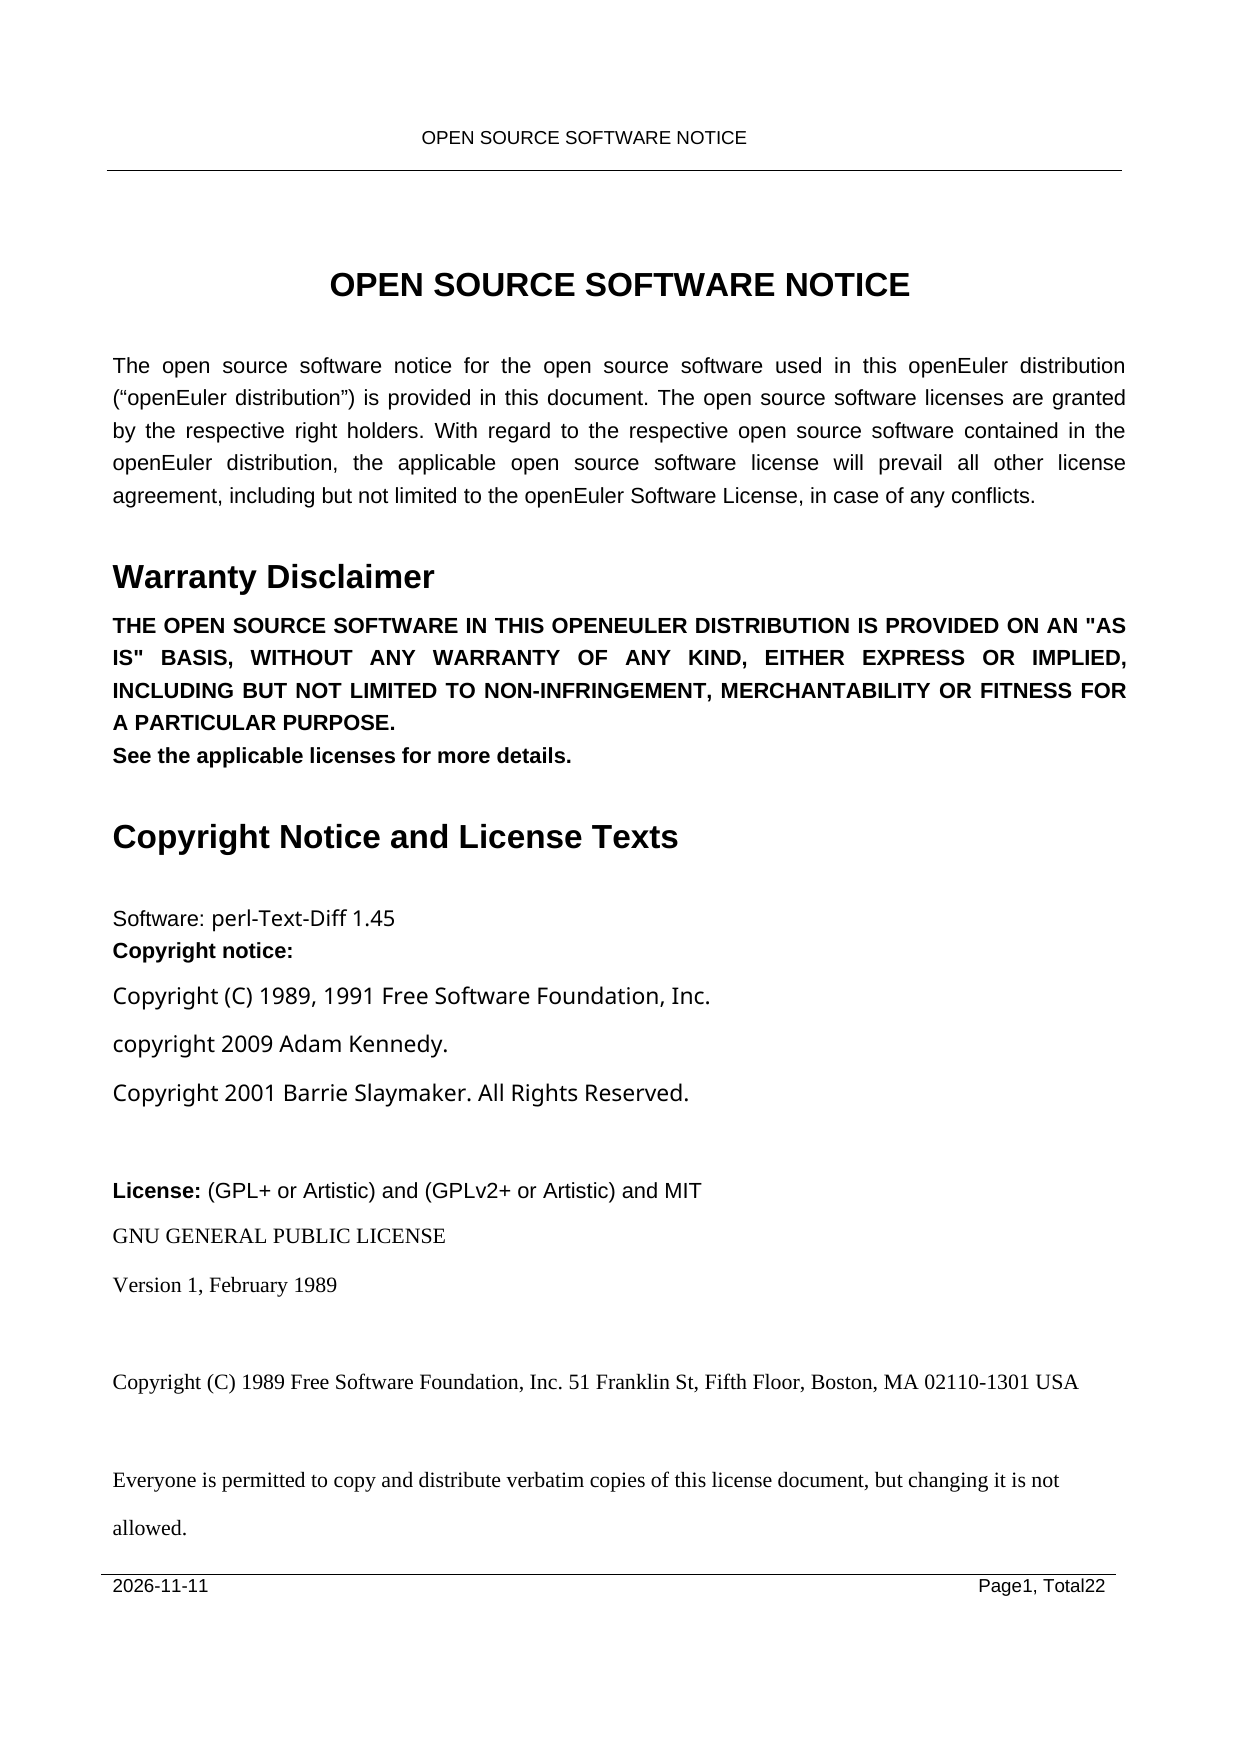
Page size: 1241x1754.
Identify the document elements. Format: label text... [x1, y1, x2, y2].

text THE OPEN SOURCE SOFTWARE IN THIS OPENEULER DISTRIBUTION IS PROVIDED ON AN "AS IS" BASIS, WITHOUT ANY WARRANTY OF ANY KIND, EITHER EXPRESS OR IMPLIED, INCLUDING BUT NOT LIMITED TO NON-INFRINGEMENT, MERCHANTABILITY OR FITNESS FOR A PARTICULAR PURPOSE. See the applicable licenses for more details. [112, 609, 1128, 771]
text Copyright Notice and License Texts [112, 804, 1128, 869]
text Warranty Disclaimer [112, 544, 1128, 609]
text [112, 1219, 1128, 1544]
text Copyright (C) 1989, 1991 Free Software Foundation, Inc. copyright 2009 Adam Kennedy. Copyright 2001 Barrie Slaymaker. All Rights Reserved. [112, 979, 1128, 1158]
text License: (GPL+ or Artistic) and (GPLv2+ or Artistic) and MIT [112, 1174, 1128, 1207]
text OPEN SOURCE SOFTWARE NOTICE [112, 251, 1128, 316]
text Software: perl-Text-Diff 1.45 [112, 901, 1128, 934]
text Copyright notice: [112, 934, 1128, 966]
text The open source software notice for the open source software used in this openEuler distribution (“openEuler distribution”) is provided in this document. The open source software licenses are granted by the respective right holders. With regard to the respective open source software contained in the openEuler distribution, the applicable open source software license will prevail all other license agreement, including but not limited to the openEuler Software License, in case of any conflicts. [112, 349, 1128, 511]
